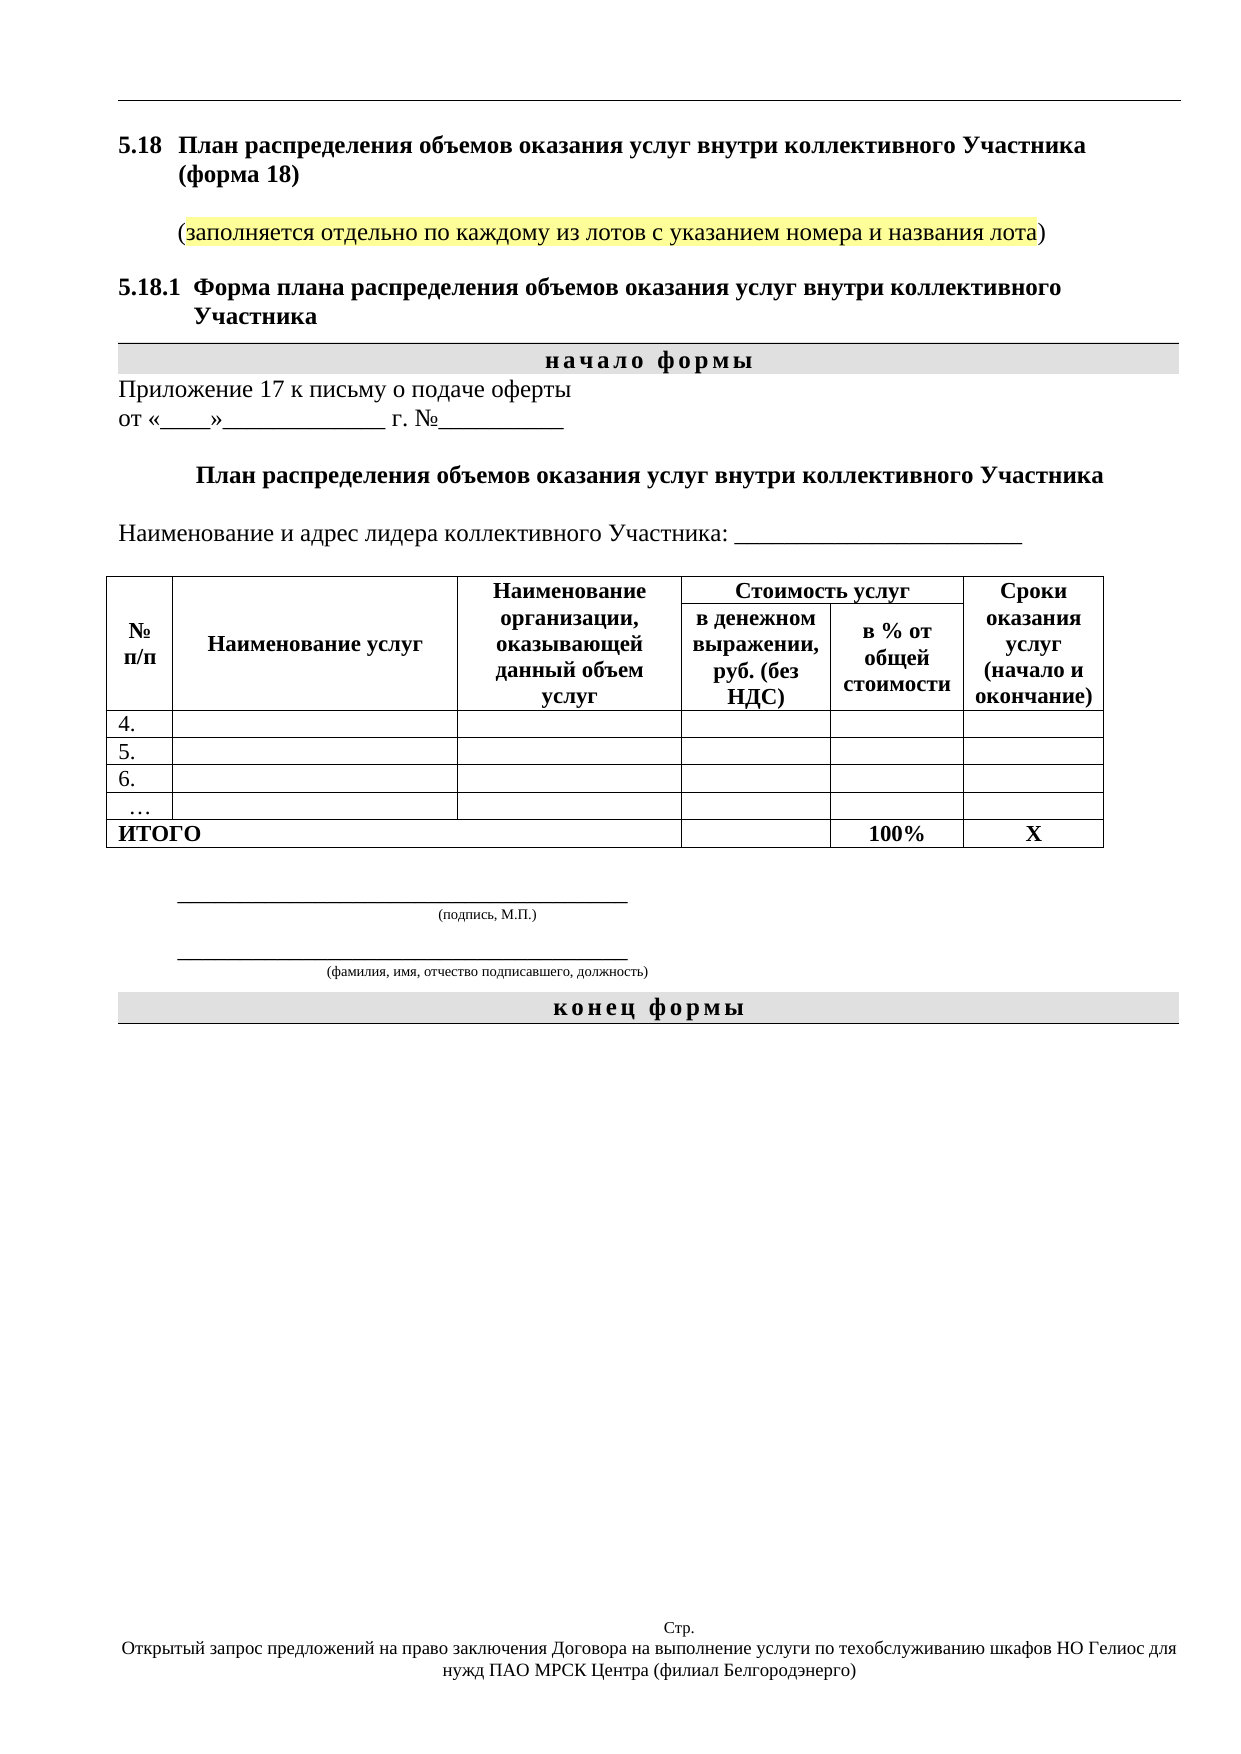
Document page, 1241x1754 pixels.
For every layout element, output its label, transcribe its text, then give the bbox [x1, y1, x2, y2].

table_cell [173, 793, 457, 819]
table_cell [107, 738, 172, 764]
text (фамилия, имя, отчество подписавшего, должность) [118, 963, 797, 992]
subtitle План распределения объемов оказания услуг внутри коллективного Участника (форма 18) [118, 130, 1181, 188]
text начало формы [118, 344, 1179, 374]
table_cell в денежном выражении, руб. (без НДС) [682, 604, 830, 709]
table_cell [682, 793, 830, 819]
table_cell [682, 820, 830, 847]
table_cell [964, 765, 1103, 792]
table_cell [831, 711, 963, 737]
table_cell [964, 711, 1103, 737]
table_cell [682, 765, 830, 792]
subtitle Форма плана распределения объемов оказания услуг внутри коллективного Участника [118, 272, 1181, 330]
table_cell [173, 711, 457, 737]
table_header Наименование услуг [173, 577, 457, 709]
table_header № п/п [107, 577, 172, 709]
table_cell [173, 765, 457, 792]
table_cell [458, 765, 681, 792]
table_cell [682, 711, 830, 737]
text ____________________________________ [118, 934, 1181, 963]
text (подпись, М.П.) [118, 906, 797, 934]
table_cell ИТОГО [107, 820, 681, 847]
table_cell [458, 711, 681, 737]
table_cell [831, 738, 963, 764]
table_cell [831, 765, 963, 792]
text конец формы [118, 992, 1179, 1023]
text Приложение 17 к письму о подаче оферты от «____»_____________ г. №__________ [118, 374, 1181, 432]
table_cell Х [964, 820, 1103, 847]
table_cell [964, 738, 1103, 764]
table_header Наименование организации, оказывающей данный объем услуг [458, 577, 681, 709]
table_cell [964, 793, 1103, 819]
table_header Сроки оказания услуг (начало и окончание) [964, 577, 1103, 709]
text Наименование и адрес лидера коллективного Участника: _______________________ [118, 518, 1181, 547]
table_cell [107, 711, 172, 737]
table_header Стоимость услуг [682, 577, 963, 603]
table_cell … [107, 793, 172, 819]
table_cell 100% [831, 820, 963, 847]
text План распределения объемов оказания услуг внутри коллективного Участника [118, 461, 1181, 489]
table_cell [682, 738, 830, 764]
table_cell в % от общей стоимости [831, 604, 963, 709]
table_cell [458, 738, 681, 764]
text ____________________________________ [118, 877, 1181, 906]
table_cell [107, 765, 172, 792]
table_cell [831, 793, 963, 819]
table_cell [173, 738, 457, 764]
table_cell [458, 793, 681, 819]
